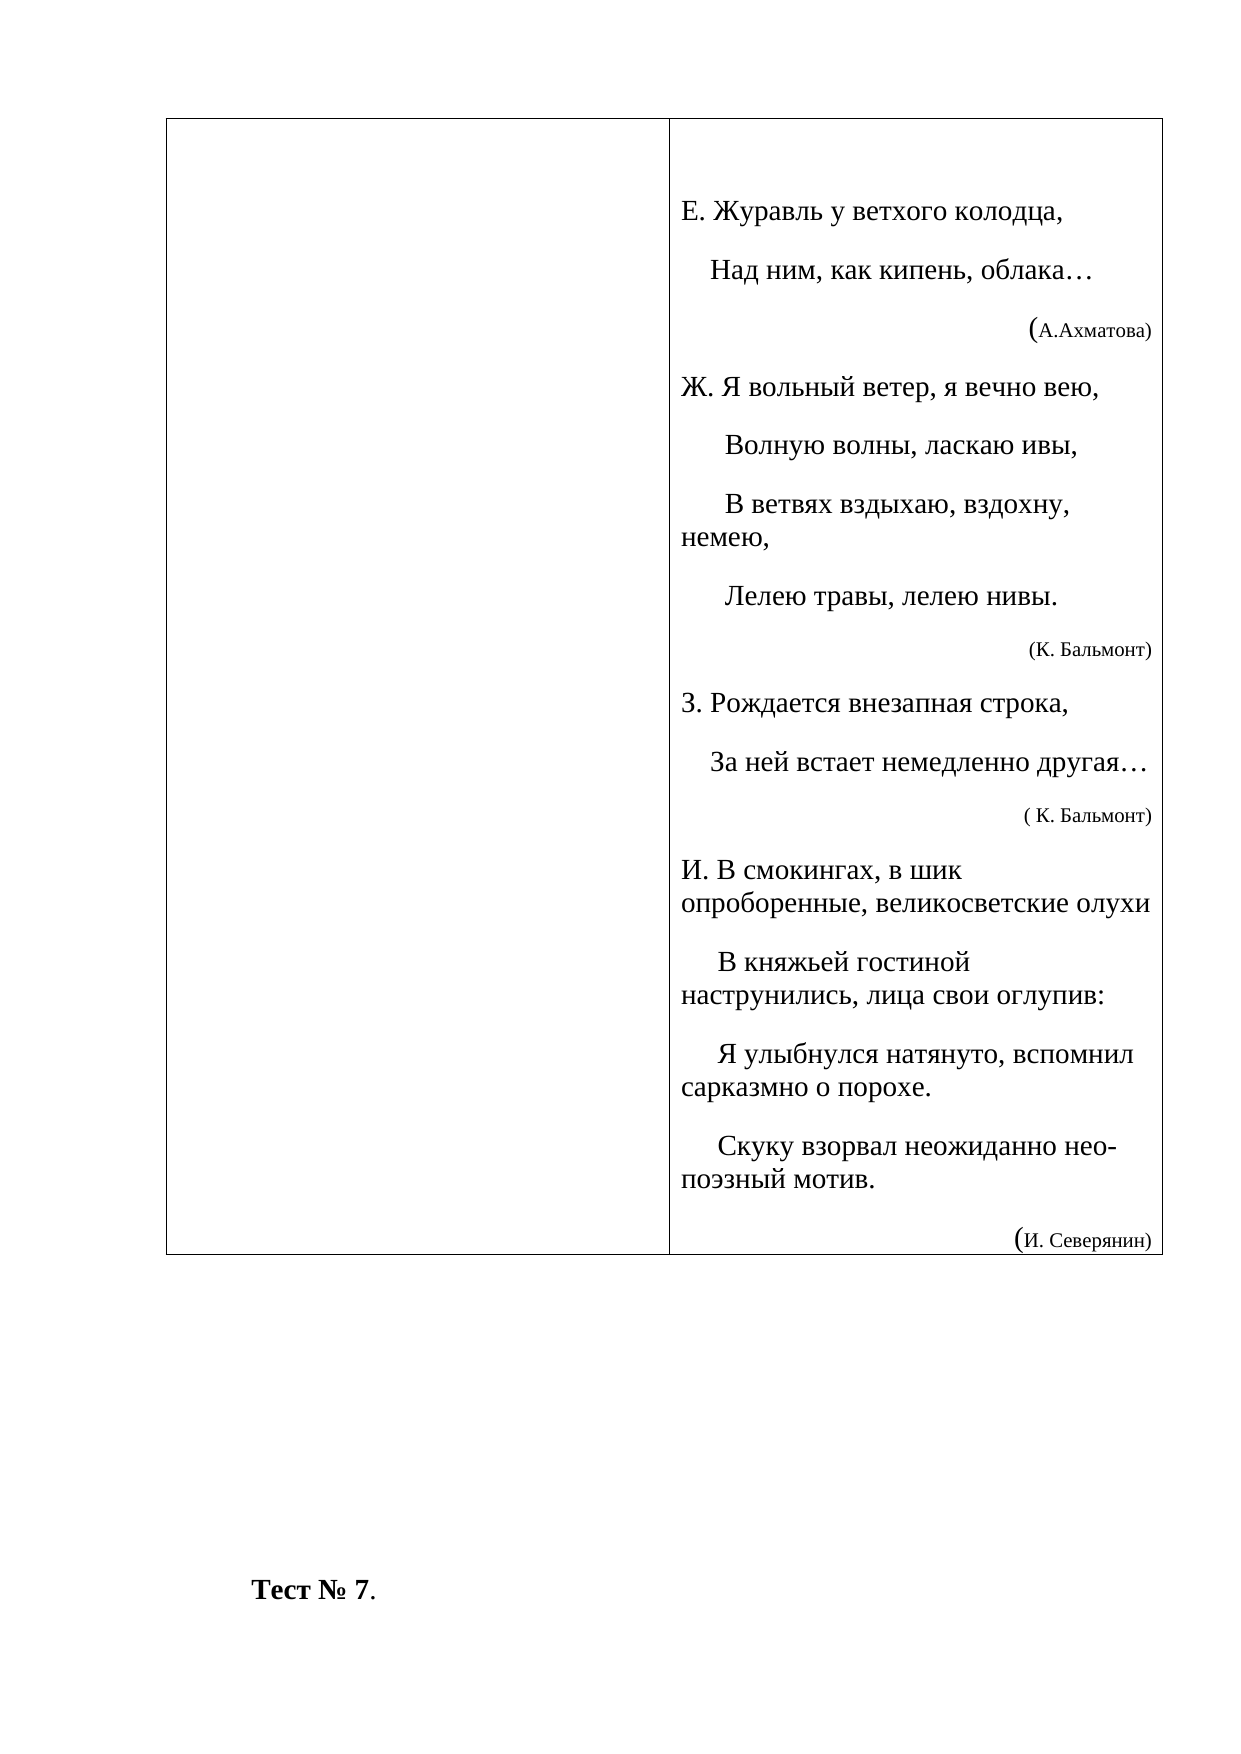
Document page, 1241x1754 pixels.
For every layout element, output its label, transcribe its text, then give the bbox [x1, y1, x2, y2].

text Тест № 7. [251, 1572, 1152, 1606]
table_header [167, 119, 669, 1254]
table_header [670, 119, 1162, 1254]
